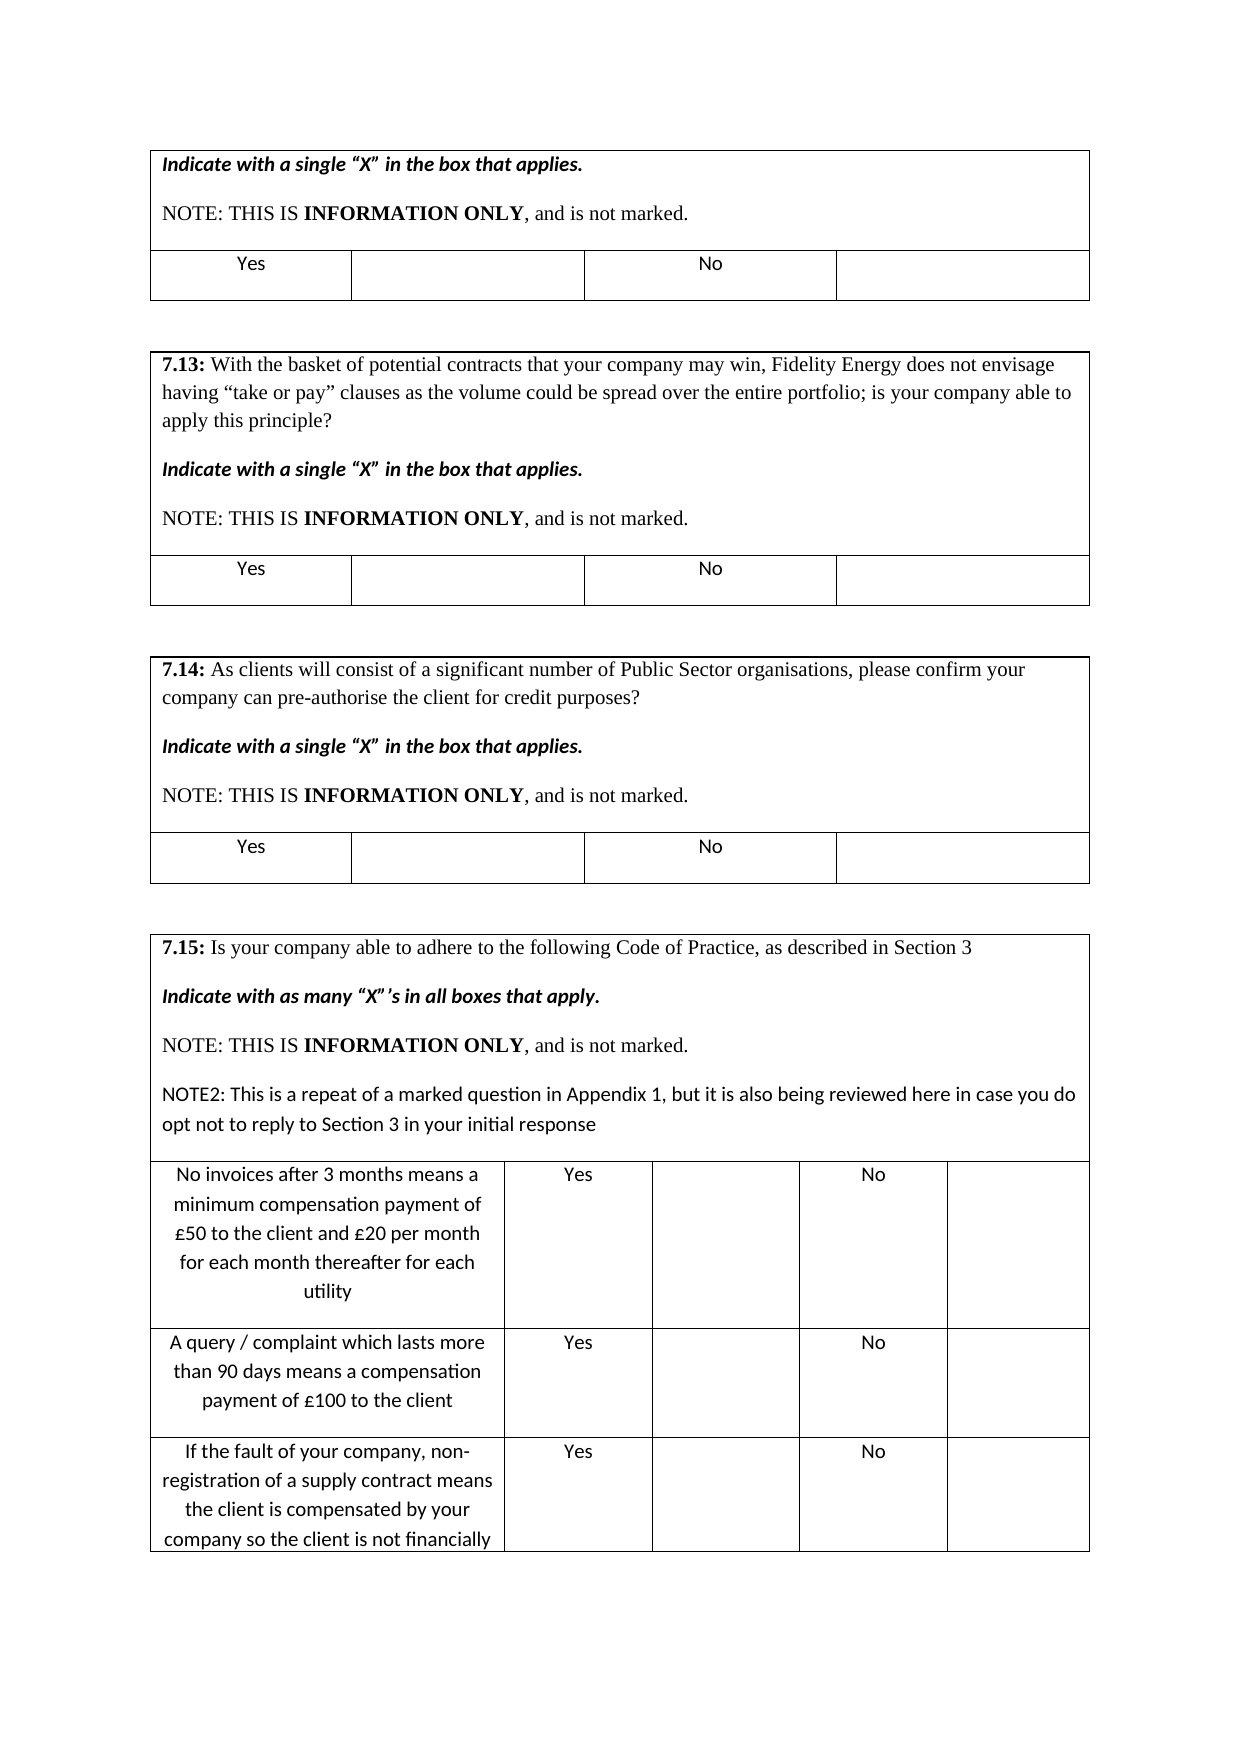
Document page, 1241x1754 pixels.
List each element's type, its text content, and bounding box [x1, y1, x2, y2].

table_cell [837, 833, 1089, 883]
table_cell [948, 1329, 1089, 1437]
table_cell [653, 1329, 799, 1437]
table_cell [837, 251, 1089, 300]
table_cell Yes [151, 251, 351, 300]
table_header 7.15: Is your company able to adhere to the following Code of Practice, as described in Section 3 Indicate with as many “X”’s in all boxes that apply. NOTE: THIS IS INFORMATION ONLY, and is not marked. NOTE2: This is a repeat of a marked question in Appendix 1, but it is also being reviewed here in case you do opt not to reply to Section 3 in your initial response [151, 935, 1089, 1161]
table_cell Yes [151, 556, 351, 605]
table_cell [653, 1438, 799, 1551]
table_cell A query / complaint which lasts more than 90 days means a compensation payment of £100 to the client [151, 1329, 504, 1437]
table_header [151, 151, 1089, 249]
table_header 7.14: As clients will consist of a significant number of Public Sector organisations, please confirm your company can pre-authorise the client for credit purposes? Indicate with a single “X” in the box that applies. NOTE: THIS IS INFORMATION ONLY, and is not marked. [151, 658, 1089, 832]
table_cell [352, 251, 584, 300]
table_cell No [800, 1162, 947, 1328]
table_cell [653, 1162, 799, 1328]
table_cell [948, 1438, 1089, 1551]
table_cell No [800, 1329, 947, 1437]
table_cell [948, 1162, 1089, 1328]
table_cell No [800, 1438, 947, 1551]
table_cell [151, 1438, 504, 1551]
table_cell [352, 556, 584, 605]
table_cell No [585, 556, 836, 605]
table_cell No [585, 251, 836, 300]
table_header 7.13: With the basket of potential contracts that your company may win, Fidelity Energy does not envisage having “take or pay” clauses as the volume could be spread over the entire portfolio; is your company able to apply this principle? Indicate with a single “X” in the box that applies. NOTE: THIS IS INFORMATION ONLY, and is not marked. [151, 353, 1089, 554]
table_cell Yes [505, 1438, 652, 1551]
table_cell No invoices after 3 months means a minimum compensation payment of £50 to the client and £20 per month for each month thereafter for each utility [151, 1162, 504, 1328]
table_cell No [585, 833, 836, 883]
table_cell Yes [505, 1329, 652, 1437]
table_cell [352, 833, 584, 883]
table_cell [837, 556, 1089, 605]
table_cell Yes [151, 833, 351, 883]
table_cell Yes [505, 1162, 652, 1328]
